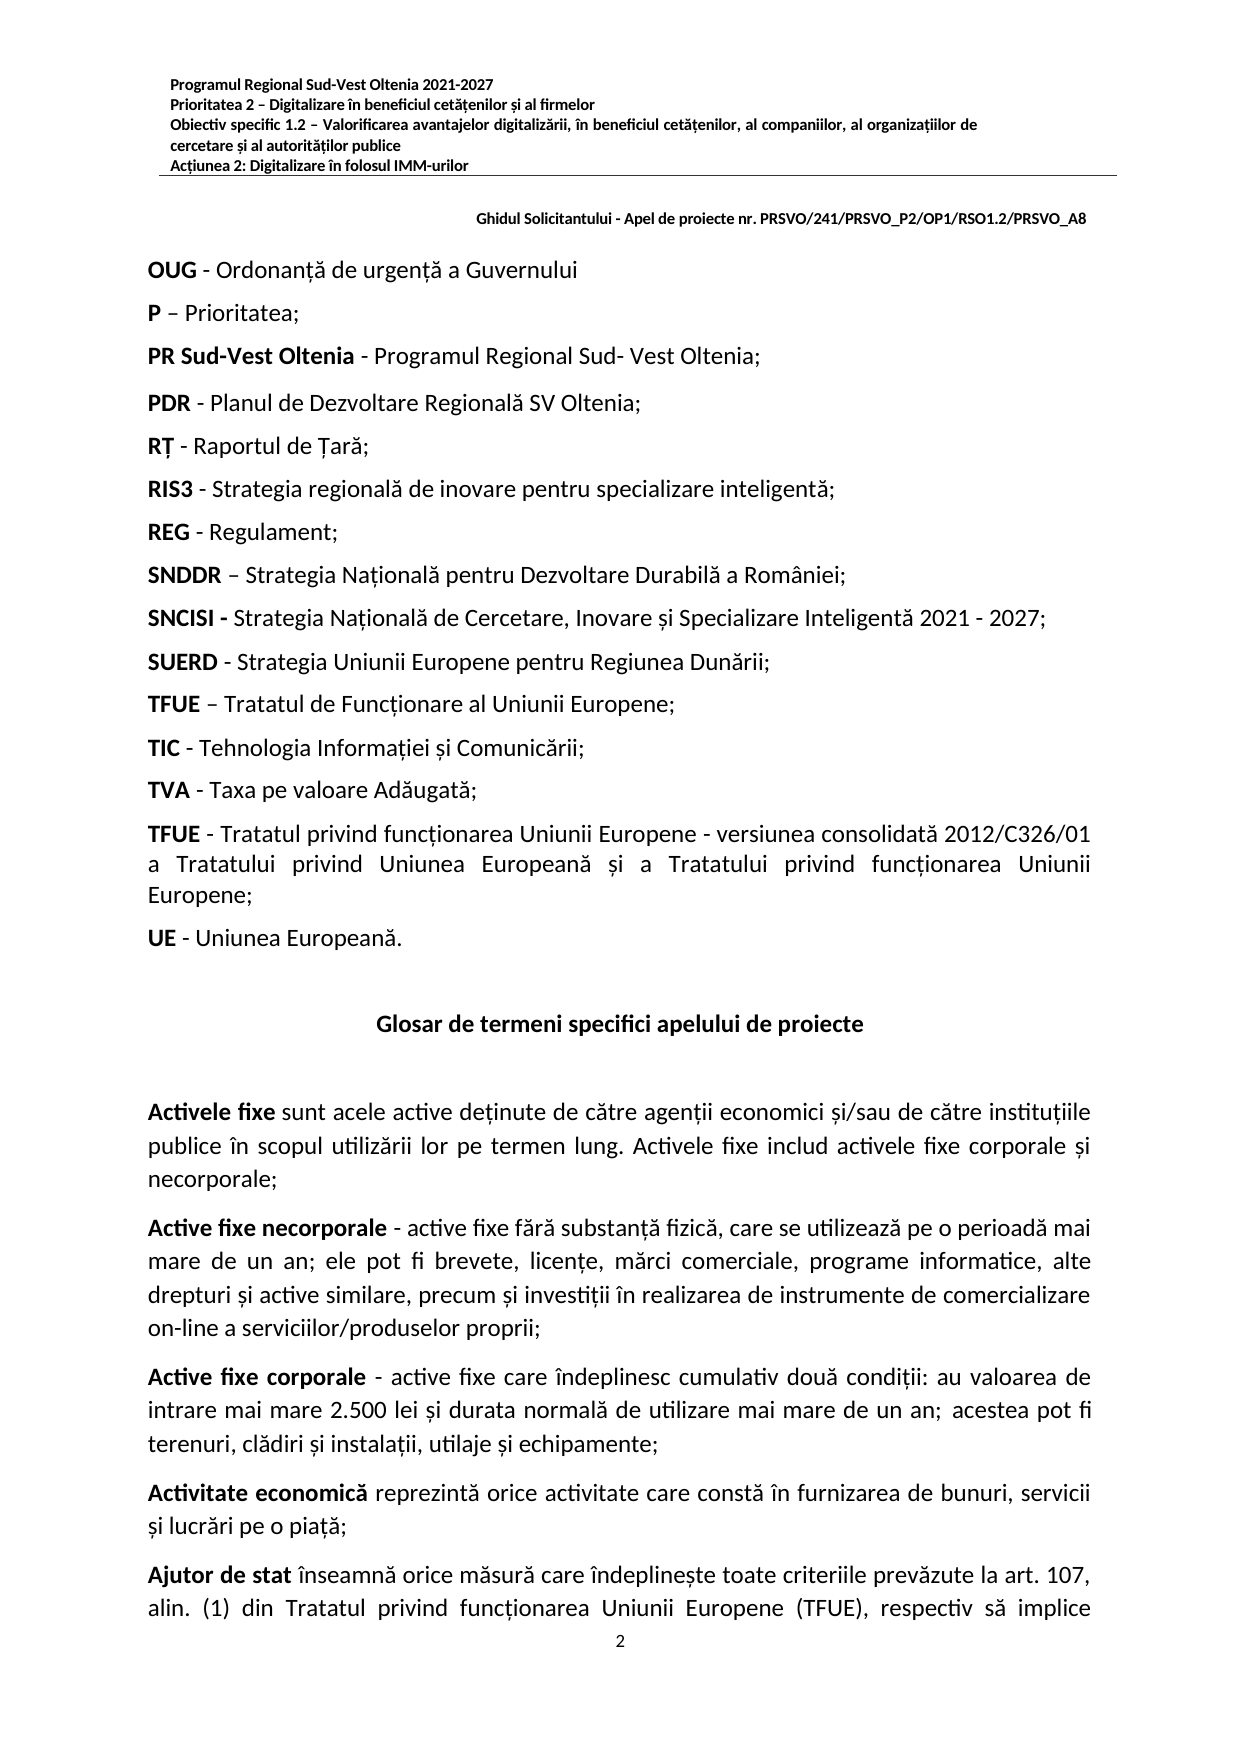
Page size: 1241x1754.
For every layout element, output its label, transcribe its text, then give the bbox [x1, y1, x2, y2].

text Activele fixe sunt acele active deținute de către agenții economici și/sau de către instituțiile publice în scopul utilizării lor pe termen lung. Activele fixe includ activele fixe corporale și necorporale; [148, 1096, 1092, 1194]
text PR Sud-Vest Oltenia - Programul Regional Sud- Vest Oltenia; [148, 340, 1092, 371]
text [148, 1559, 1092, 1623]
text Activitate economică reprezintă orice activitate care constă în furnizarea de bunuri, servicii și lucrări pe o piață; [148, 1477, 1092, 1541]
text RIS3 - Strategia regională de inovare pentru specializare inteligentă; [148, 473, 1092, 504]
text UE - Uniunea Europeană. [148, 922, 1092, 952]
text TFUE – Tratatul de Funcționare al Uniunii Europene; [148, 689, 1092, 719]
text SNCISI - Strategia Națională de Cercetare, Inovare și Specializare Inteligentă 2021 - 2027; [148, 603, 1092, 633]
text TFUE - Tratatul privind funcționarea Uniunii Europene - versiunea consolidată 2012/C326/01 a Tratatului privind Uniunea Europeană și a Tratatului privind funcționarea Uniunii Europene; [148, 818, 1092, 909]
text SNDDR – Strategia Națională pentru Dezvoltare Durabilă a României; [148, 559, 1092, 590]
text P – Prioritatea; [148, 297, 1092, 327]
text TVA - Taxa pe valoare Adăugată; [148, 775, 1092, 805]
text Active fixe corporale - active fixe care îndeplinesc cumulativ două condiții: au valoarea de intrare mai mare 2.500 lei și durata normală de utilizare mai mare de un an; acestea pot fi terenuri, clădiri și instalații, utilaje și echipamente; [148, 1392, 1092, 1459]
text RȚ - Raportul de Țară; [148, 431, 1092, 461]
text Active fixe necorporale - active fixe fără substanță fizică, care se utilizează pe o perioadă mai mare de un an; ele pot fi brevete, licențe, mărci comerciale, programe informatice, alte drepturi și active similare, precum și investiții în realizarea de instrumente de comercializare on-line a serviciilor/produselor proprii; [148, 1242, 1092, 1343]
text SUERD - Strategia Uniunii Europene pentru Regiunea Dunării; [148, 646, 1092, 676]
text Glosar de termeni specifici apelului de proiecte [148, 1008, 1092, 1038]
text REG - Regulament; [148, 517, 1092, 547]
text TIC - Tehnologia Informației și Comunicării; [148, 732, 1092, 762]
text OUG - Ordonanță de urgență a Guvernului [148, 254, 1092, 284]
text PDR - Planul de Dezvoltare Regională SV Oltenia; [148, 387, 1092, 418]
